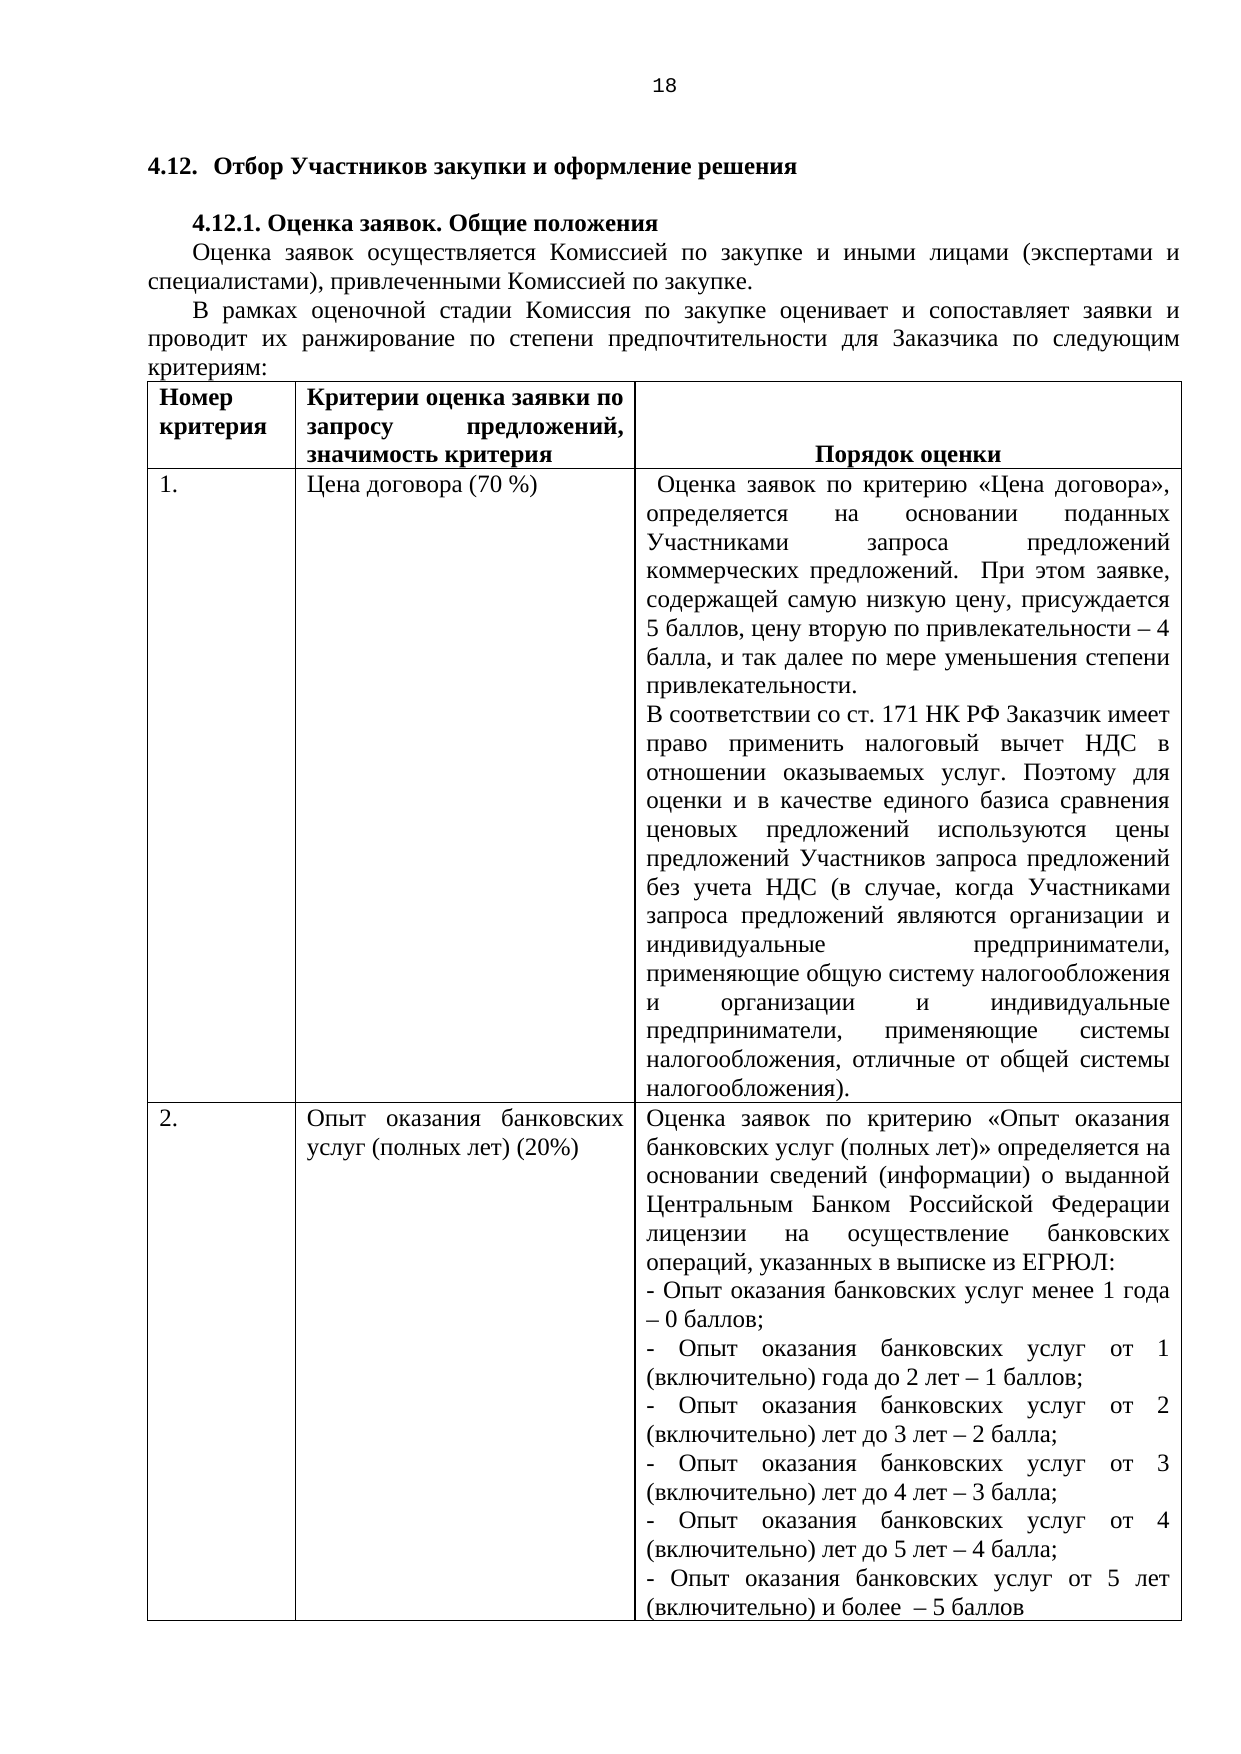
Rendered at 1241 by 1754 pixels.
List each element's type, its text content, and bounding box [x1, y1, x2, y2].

table_cell Оценка заявок по критерию «Цена договора», определяется на основании поданных Участниками запроса предложений коммерческих предложений. При этом заявке, содержащей самую низкую цену, присуждается 5 баллов, цену вторую по привлекательности – 4 балла, и так далее по мере уменьшения степени привлекательности. В соответствии со ст. 171 НК РФ Заказчик имеет право применить налоговый вычет НДС в отношении оказываемых услуг. Поэтому для оценки и в качестве единого базиса сравнения ценовых предложений используются цены предложений Участников запроса предложений без учета НДС (в случае, когда Участниками запроса предложений являются организации и индивидуальные предприниматели, применяющие общую систему налогообложения и организации и индивидуальные предприниматели, применяющие системы налогообложения, отличные от общей системы налогообложения). [636, 469, 1181, 1102]
table_cell Цена договора (70 %) [296, 469, 634, 1102]
text Оценка заявок осуществляется Комиссией по закупке и иными лицами (экспертами и специалистами), привлеченными Комиссией по закупке. [148, 237, 1181, 295]
table_header Номер критерия [148, 382, 295, 468]
table_cell 1. [148, 469, 295, 1102]
table_header Порядок оценки [636, 382, 1181, 468]
list Отбор Участников закупки и оформление решения [148, 151, 1181, 180]
table_cell Опыт оказания банковских услуг (полных лет) (20%) [296, 1103, 634, 1620]
text 4.12.1. Оценка заявок. Общие положения [148, 208, 1181, 237]
table_cell Оценка заявок по критерию «Опыт оказания банковских услуг (полных лет)» определяется на основании сведений (информации) о выданной Центральным Банком Российской Федерации лицензии на осуществление банковских операций, указанных в выписке из ЕГРЮЛ: - Опыт оказания банковских услуг менее 1 года – 0 баллов; - Опыт оказания банковских услуг от 1 (включительно) года до 2 лет – 1 баллов; - Опыт оказания банковских услуг от 2 (включительно) лет до 3 лет – 2 балла; - Опыт оказания банковских услуг от 3 (включительно) лет до 4 лет – 3 балла; - Опыт оказания банковских услуг от 4 (включительно) лет до 5 лет – 4 балла; - Опыт оказания банковских услуг от 5 лет (включительно) и более – 5 баллов [636, 1103, 1181, 1620]
text В рамках оценочной стадии Комиссия по закупке оценивает и сопоставляет заявки и проводит их ранжирование по степени предпочтительности для Заказчика по следующим критериям: [148, 295, 1181, 381]
table_header Критерии оценка заявки по запросу предложений, значимость критерия [296, 382, 634, 468]
table_cell 2. [148, 1103, 295, 1620]
